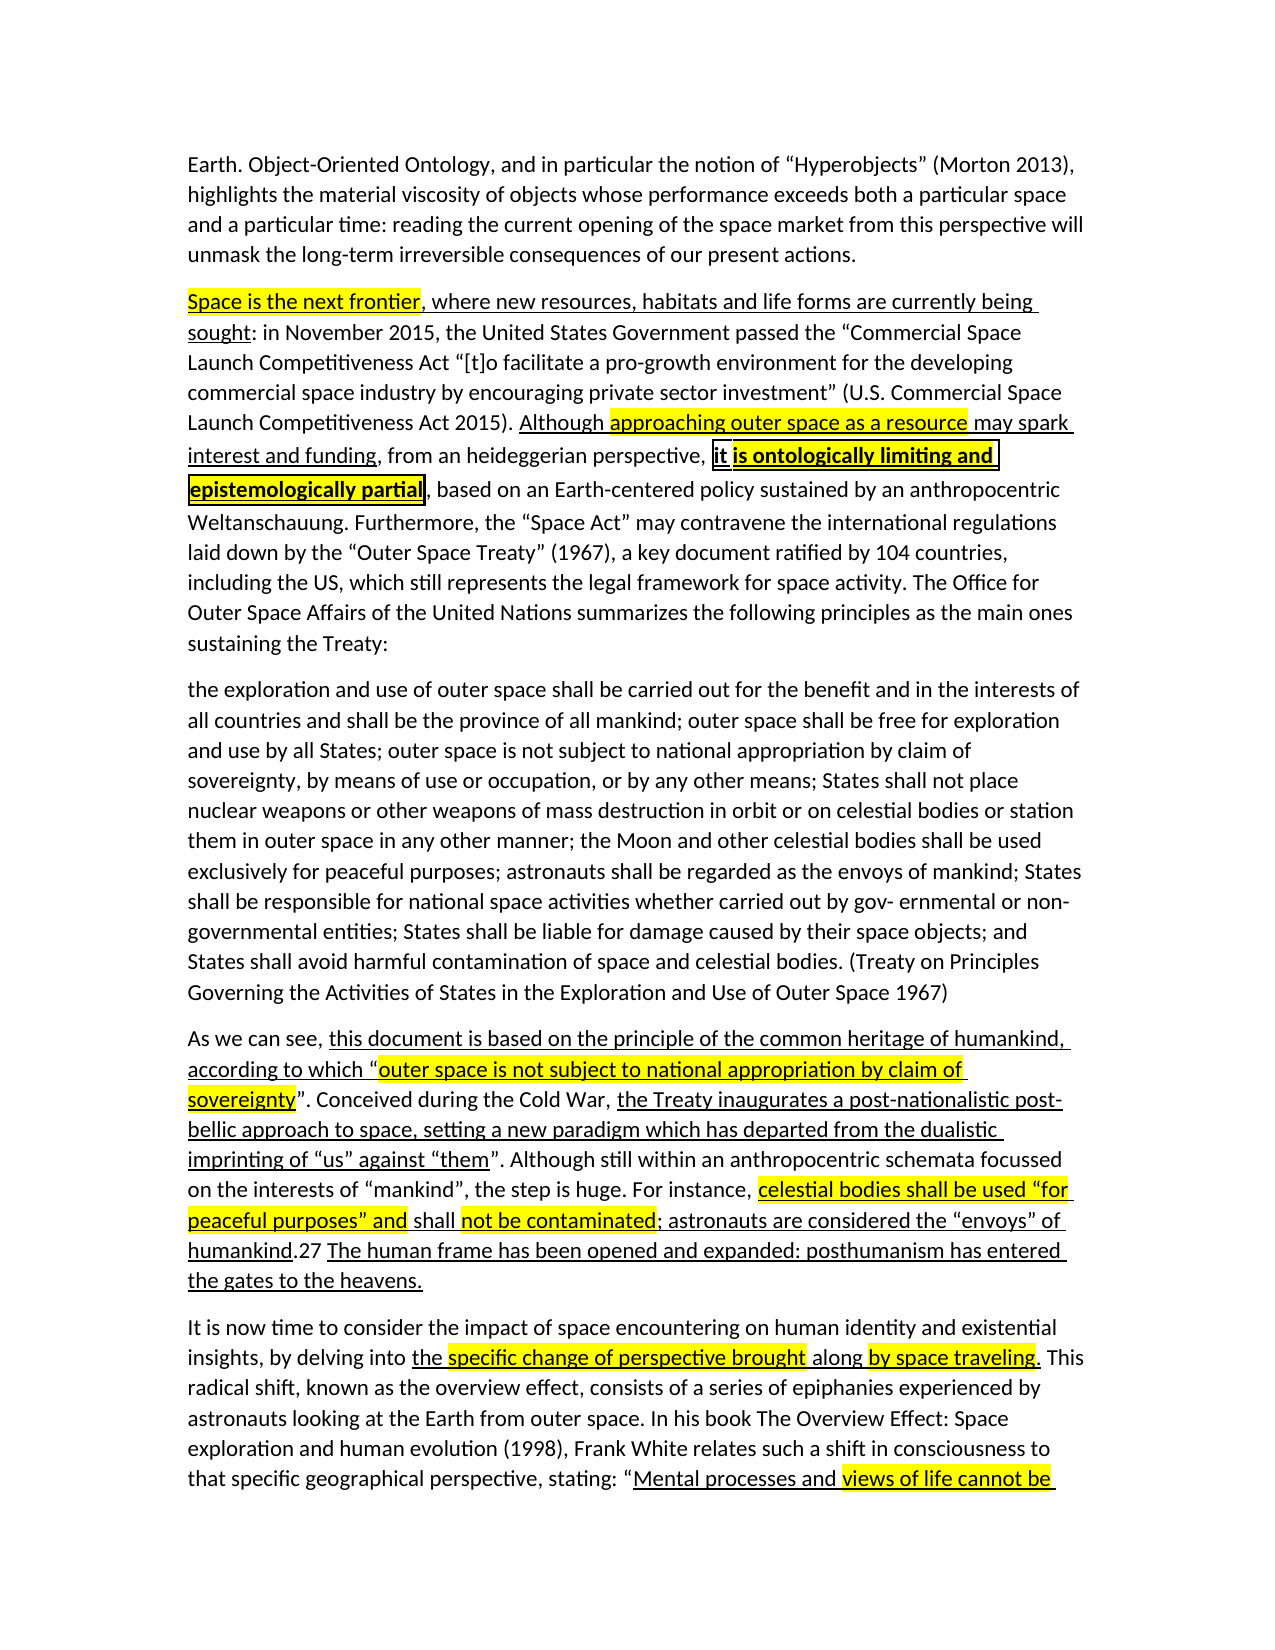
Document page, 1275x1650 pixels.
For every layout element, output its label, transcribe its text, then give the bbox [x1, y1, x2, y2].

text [187, 150, 1087, 269]
text Space is the next frontier, where new resources, habitats and life forms are currently being sought: in November 2015, the United States Government passed the “Commercial Space Launch Competitiveness Act “[t]o facilitate a pro-growth environment for the developing commercial space industry by encouraging private sector investment” (U.S. Commercial Space Launch Competitiveness Act 2015). Although approaching outer space as a resource may spark interest and funding, from an heideggerian perspective, it is ontologically limiting and epistemologically partial, based on an Earth-centered policy sustained by an anthropocentric Weltanschauung. Furthermore, the “Space Act” may contravene the international regulations laid down by the “Outer Space Treaty” (1967), a key document ratified by 104 countries, including the US, which still represents the legal framework for space activity. The Office for Outer Space Affairs of the United Nations summarizes the following principles as the main ones sustaining the Treaty: [187, 287, 1087, 657]
text As we can see, this document is based on the principle of the common heritage of humankind, according to which “outer space is not subject to national appropriation by claim of sovereignty”. Conceived during the Cold War, the Treaty inaugurates a post-nationalistic post-bellic approach to space, setting a new paradigm which has departed from the dualistic imprinting of “us” against “them”. Although still within an anthropocentric schemata focussed on the interests of “mankind”, the step is huge. For instance, celestial bodies shall be used “for peaceful purposes” and shall not be contaminated; astronauts are considered the “envoys” of humankind.27 The human frame has been opened and expanded: posthumanism has entered the gates to the heavens. [187, 1024, 1087, 1294]
text the exploration and use of outer space shall be carried out for the benefit and in the interests of all countries and shall be the province of all mankind; outer space shall be free for exploration and use by all States; outer space is not subject to national appropriation by claim of sovereignty, by means of use or occupation, or by any other means; States shall not place nuclear weapons or other weapons of mass destruction in orbit or on celestial bodies or station them in outer space in any other manner; the Moon and other celestial bodies shall be used exclusively for peaceful purposes; astronauts shall be regarded as the envoys of mankind; States shall be responsible for national space activities whether carried out by gov- ernmental or non-governmental entities; States shall be liable for damage caused by their space objects; and States shall avoid harmful contamination of space and celestial bodies. (Treaty on Principles Governing the Activities of States in the Exploration and Use of Outer Space 1967) [187, 676, 1087, 1006]
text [187, 1313, 1087, 1492]
